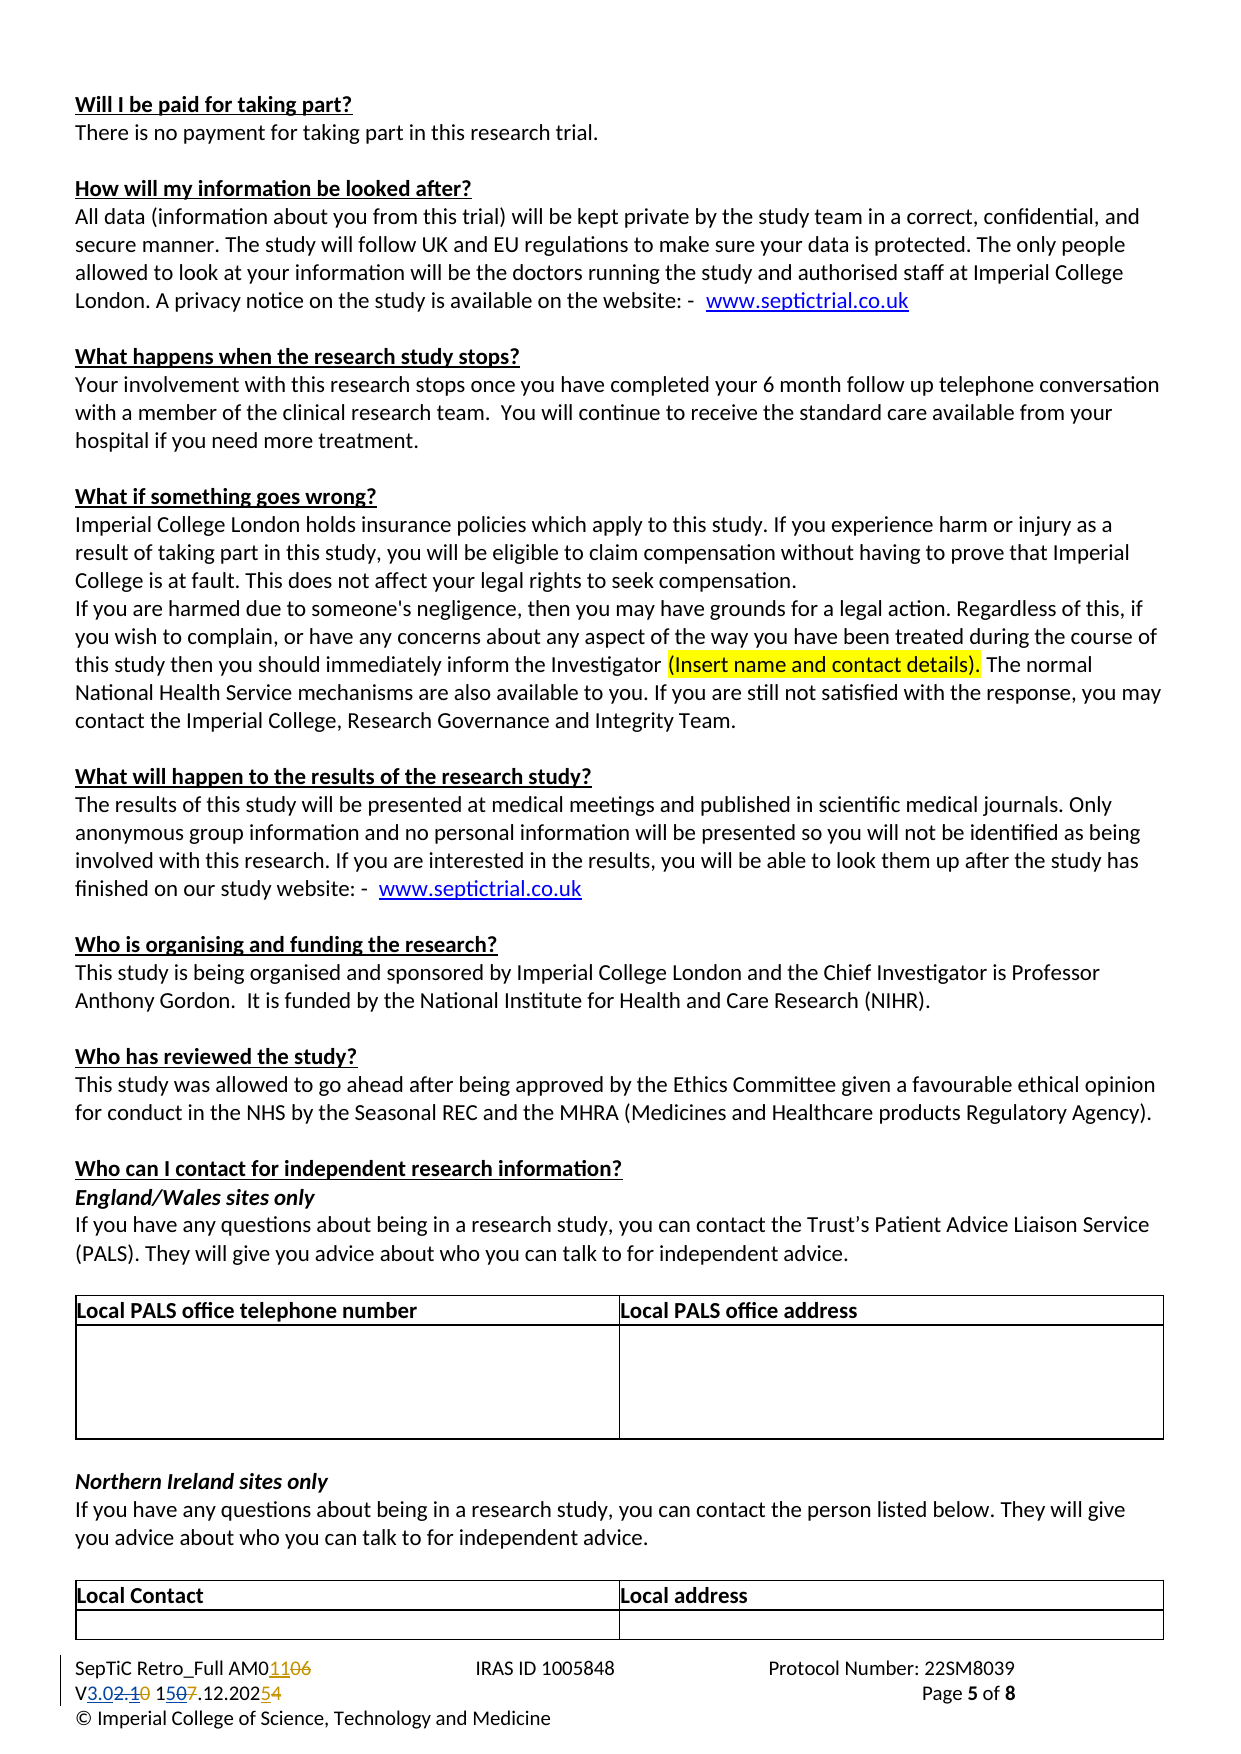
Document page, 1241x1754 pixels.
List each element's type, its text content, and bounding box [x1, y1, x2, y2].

table_cell [77, 1326, 619, 1438]
text England/Wales sites only [75, 1183, 1165, 1211]
table_cell [620, 1611, 1163, 1639]
table_header Local Contact [77, 1581, 619, 1609]
text Who has reviewed the study? [75, 1042, 1165, 1071]
table_header Local address [620, 1581, 1163, 1609]
text The results of this study will be presented at medical meetings and published in scientific medical journals. Only anonymous group information and no personal information will be presented so you will not be identified as being involved with this research. If you are interested in the results, you will be able to look them up after the study has finished on our study website: - www.septictrial.co.uk [75, 790, 1165, 902]
text If you are harmed due to someone's negligence, then you may have grounds for a legal action. Regardless of this, if you wish to complain, or have any concerns about any aspect of the way you have been treated during the course of this study then you should immediately inform the Investigator (Insert name and contact details). The normal National Health Service mechanisms are also available to you. If you are still not satisfied with the response, you may contact the Imperial College, Research Governance and Integrity Team. [75, 594, 1165, 734]
text What happens when the research study stops? [75, 342, 1165, 370]
text Who is organising and funding the research? [75, 930, 1165, 958]
text This study was allowed to go ahead after being approved by the Ethics Committee given a favourable ethical opinion for conduct in the NHS by the Seasonal REC and the MHRA (Medicines and Healthcare products Regulatory Agency). [75, 1071, 1165, 1127]
table_header Local PALS office telephone number [77, 1296, 619, 1324]
text What if something goes wrong? [75, 482, 1165, 510]
text All data (information about you from this trial) will be kept private by the study team in a correct, confidential, and secure manner. The study will follow UK and EU regulations to make sure your data is protected. The only people allowed to look at your information will be the doctors running the study and authorised staff at Imperial College London. A privacy notice on the study is available on the website: - www.septictrial.co.uk [75, 202, 1165, 314]
table_cell [77, 1611, 619, 1639]
text What will happen to the results of the research study? [75, 762, 1165, 790]
text Who can I contact for independent research information? [75, 1154, 1165, 1183]
text How will my information be looked after? [75, 174, 1165, 202]
table_header Local PALS office address [620, 1296, 1163, 1324]
text Will I be paid for taking part? [75, 90, 1165, 118]
text Imperial College London holds insurance policies which apply to this study. If you experience harm or injury as a result of taking part in this study, you will be eligible to claim compensation without having to prove that Imperial College is at fault. This does not affect your legal rights to seek compensation. [75, 510, 1165, 594]
text There is no payment for taking part in this research trial. [75, 118, 1165, 146]
text This study is being organised and sponsored by Imperial College London and the Chief Investigator is Professor Anthony Gordon. It is funded by the National Institute for Health and Care Research (NIHR). [75, 958, 1165, 1014]
table_cell [620, 1326, 1163, 1438]
text Northern Ireland sites only [75, 1467, 1165, 1496]
text If you have any questions about being in a research study, you can contact the Trust’s Patient Advice Liaison Service (PALS). They will give you advice about who you can talk to for independent advice. [75, 1211, 1165, 1267]
text If you have any questions about being in a research study, you can contact the person listed below. They will give you advice about who you can talk to for independent advice. [75, 1496, 1165, 1552]
text Your involvement with this research stops once you have completed your 6 month follow up telephone conversation with a member of the clinical research team. You will continue to receive the standard care available from your hospital if you need more treatment. [75, 370, 1165, 454]
